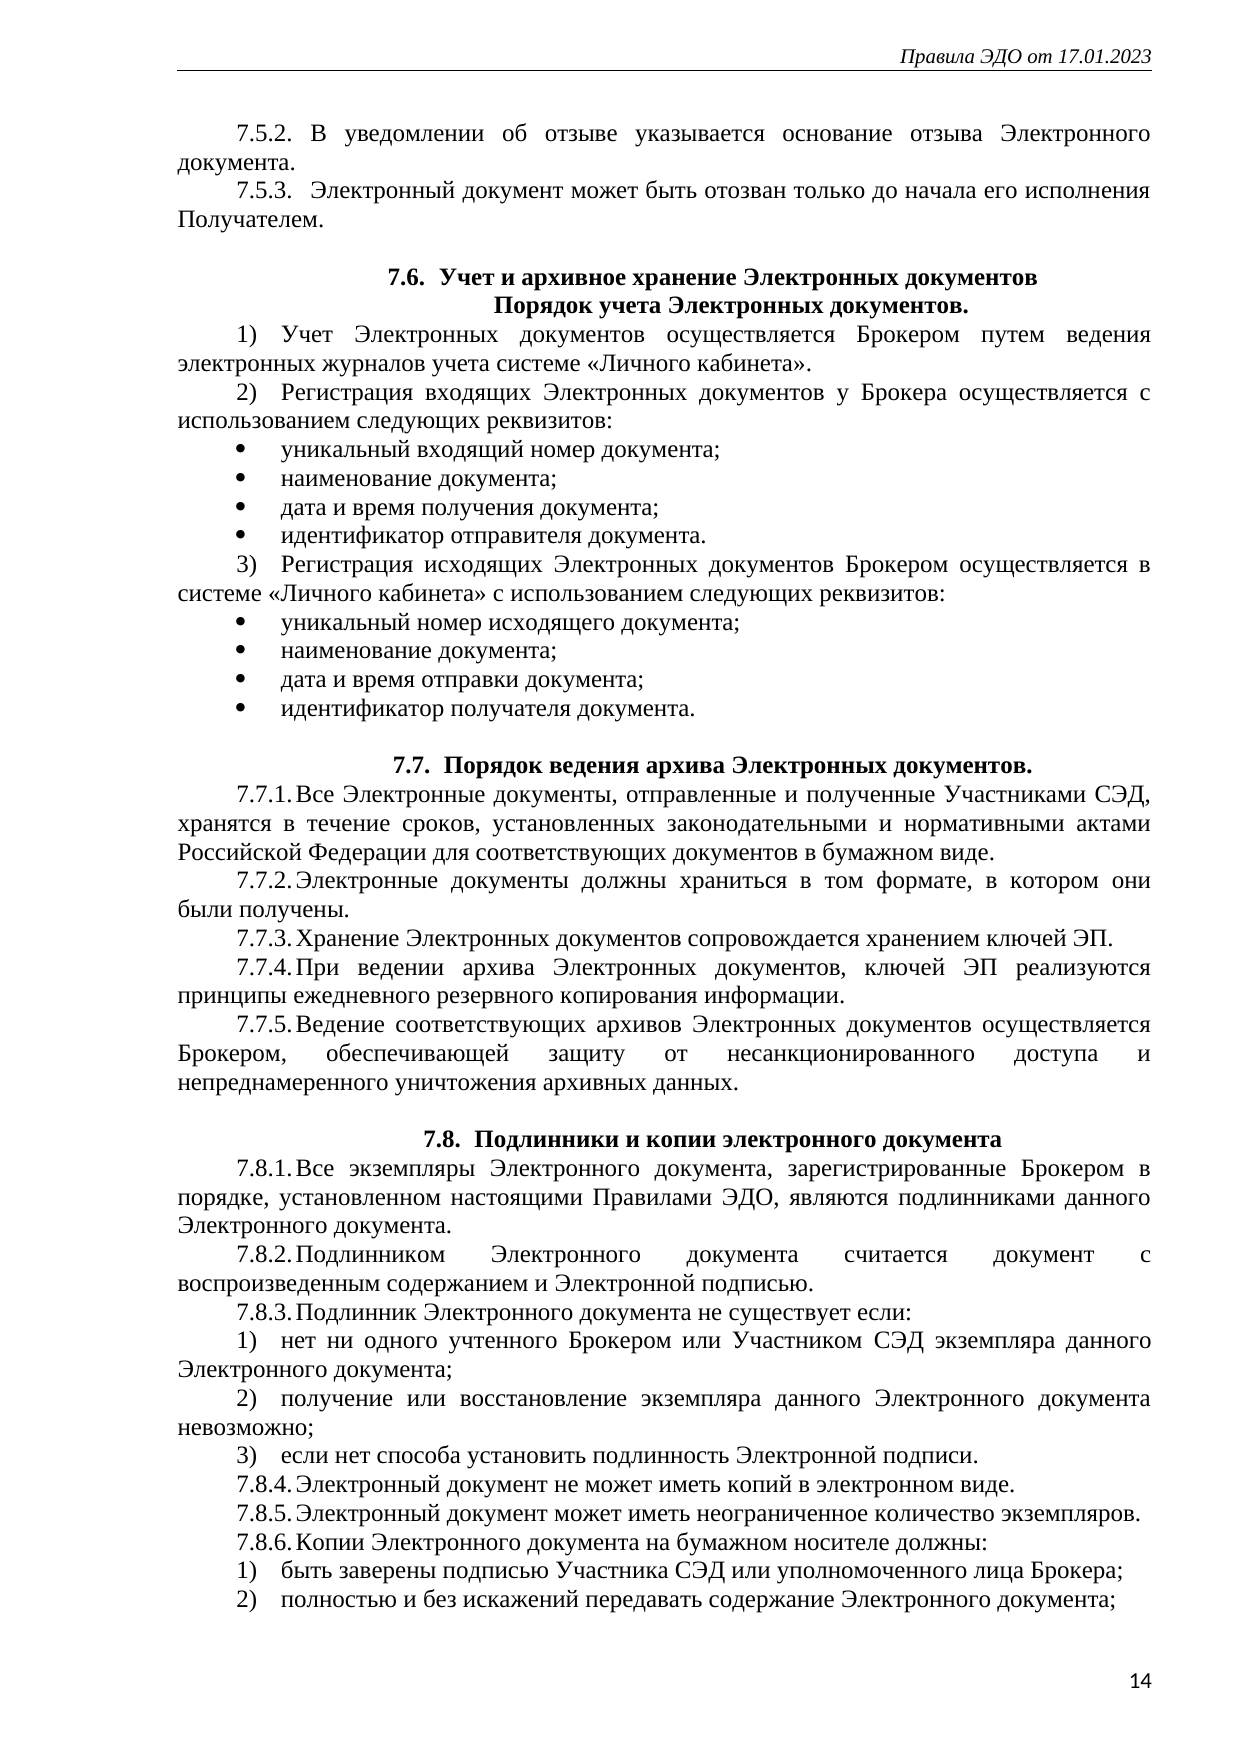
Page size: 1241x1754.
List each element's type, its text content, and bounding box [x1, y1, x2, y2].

list Регистрация исходящих Электронных документов Брокером осуществляется в системе «Личного кабинета» с использованием следующих реквизитов: [177, 549, 1152, 607]
list Электронный документ может иметь неограниченное количество экземпляров. [177, 1498, 1152, 1527]
list Подлинник Электронного документа не существует если: [177, 1297, 1152, 1326]
list идентификатор получателя документа. [177, 693, 1152, 722]
subtitle Порядок ведения архива Электронных документов. [274, 751, 1152, 779]
list идентификатор отправителя документа. [177, 521, 1152, 549]
list Электронный документ может быть отозван только до начала его исполнения Получателем. [177, 176, 1152, 233]
list Копии Электронного документа на бумажном носителе должны: [177, 1527, 1152, 1556]
list Электронные документы должны храниться в том формате, в котором они были получены. [177, 866, 1152, 923]
subtitle Подлинники и копии электронного документа [274, 1124, 1152, 1153]
list Учет Электронных документов осуществляется Брокером путем ведения электронных журналов учета системе «Личного кабинета». [177, 319, 1152, 377]
list Ведение соответствующих архивов Электронных документов осуществляется Брокером, обеспечивающей защиту от несанкционированного доступа и непреднамеренного уничтожения архивных данных. [177, 1009, 1152, 1096]
list наименование документа; [177, 463, 1152, 492]
list Подлинником Электронного документа считается документ с воспроизведенным содержанием и Электронной подписью. [177, 1239, 1152, 1297]
list наименование документа; [177, 636, 1152, 664]
list быть заверены подписью Участника СЭД или уполномоченного лица Брокера; [177, 1556, 1152, 1584]
list При ведении архива Электронных документов, ключей ЭП реализуются принципы ежедневного резервного копирования информации. [177, 952, 1152, 1009]
subtitle Учет и архивное хранение Электронных документов [274, 262, 1152, 291]
list нет ни одного учтенного Брокером или Участником СЭД экземпляра данного Электронного документа; [177, 1326, 1152, 1383]
subtitle Порядок учета Электронных документов. [311, 291, 1152, 319]
list если нет способа установить подлинность Электронной подписи. [177, 1441, 1152, 1469]
list Все экземпляры Электронного документа, зарегистрированные Брокером в порядке, установленном настоящими Правилами ЭДО, являются подлинниками данного Электронного документа. [177, 1153, 1152, 1239]
list Хранение Электронных документов сопровождается хранением ключей ЭП. [177, 923, 1152, 952]
list дата и время отправки документа; [177, 664, 1152, 693]
list Регистрация входящих Электронных документов у Брокера осуществляется с использованием следующих реквизитов: [177, 377, 1152, 434]
list Электронный документ не может иметь копий в электронном виде. [177, 1469, 1152, 1498]
list уникальный входящий номер документа; [177, 434, 1152, 463]
list дата и время получения документа; [177, 492, 1152, 521]
list Все Электронные документы, отправленные и полученные Участниками СЭД, хранятся в течение сроков, установленных законодательными и нормативными актами Российской Федерации для соответствующих документов в бумажном виде. [177, 779, 1152, 866]
list В уведомлении об отзыве указывается основание отзыва Электронного документа. [177, 118, 1152, 176]
list уникальный номер исходящего документа; [177, 607, 1152, 636]
list полностью и без искажений передавать содержание Электронного документа; [177, 1584, 1152, 1613]
list получение или восстановление экземпляра данного Электронного документа невозможно; [177, 1383, 1152, 1441]
